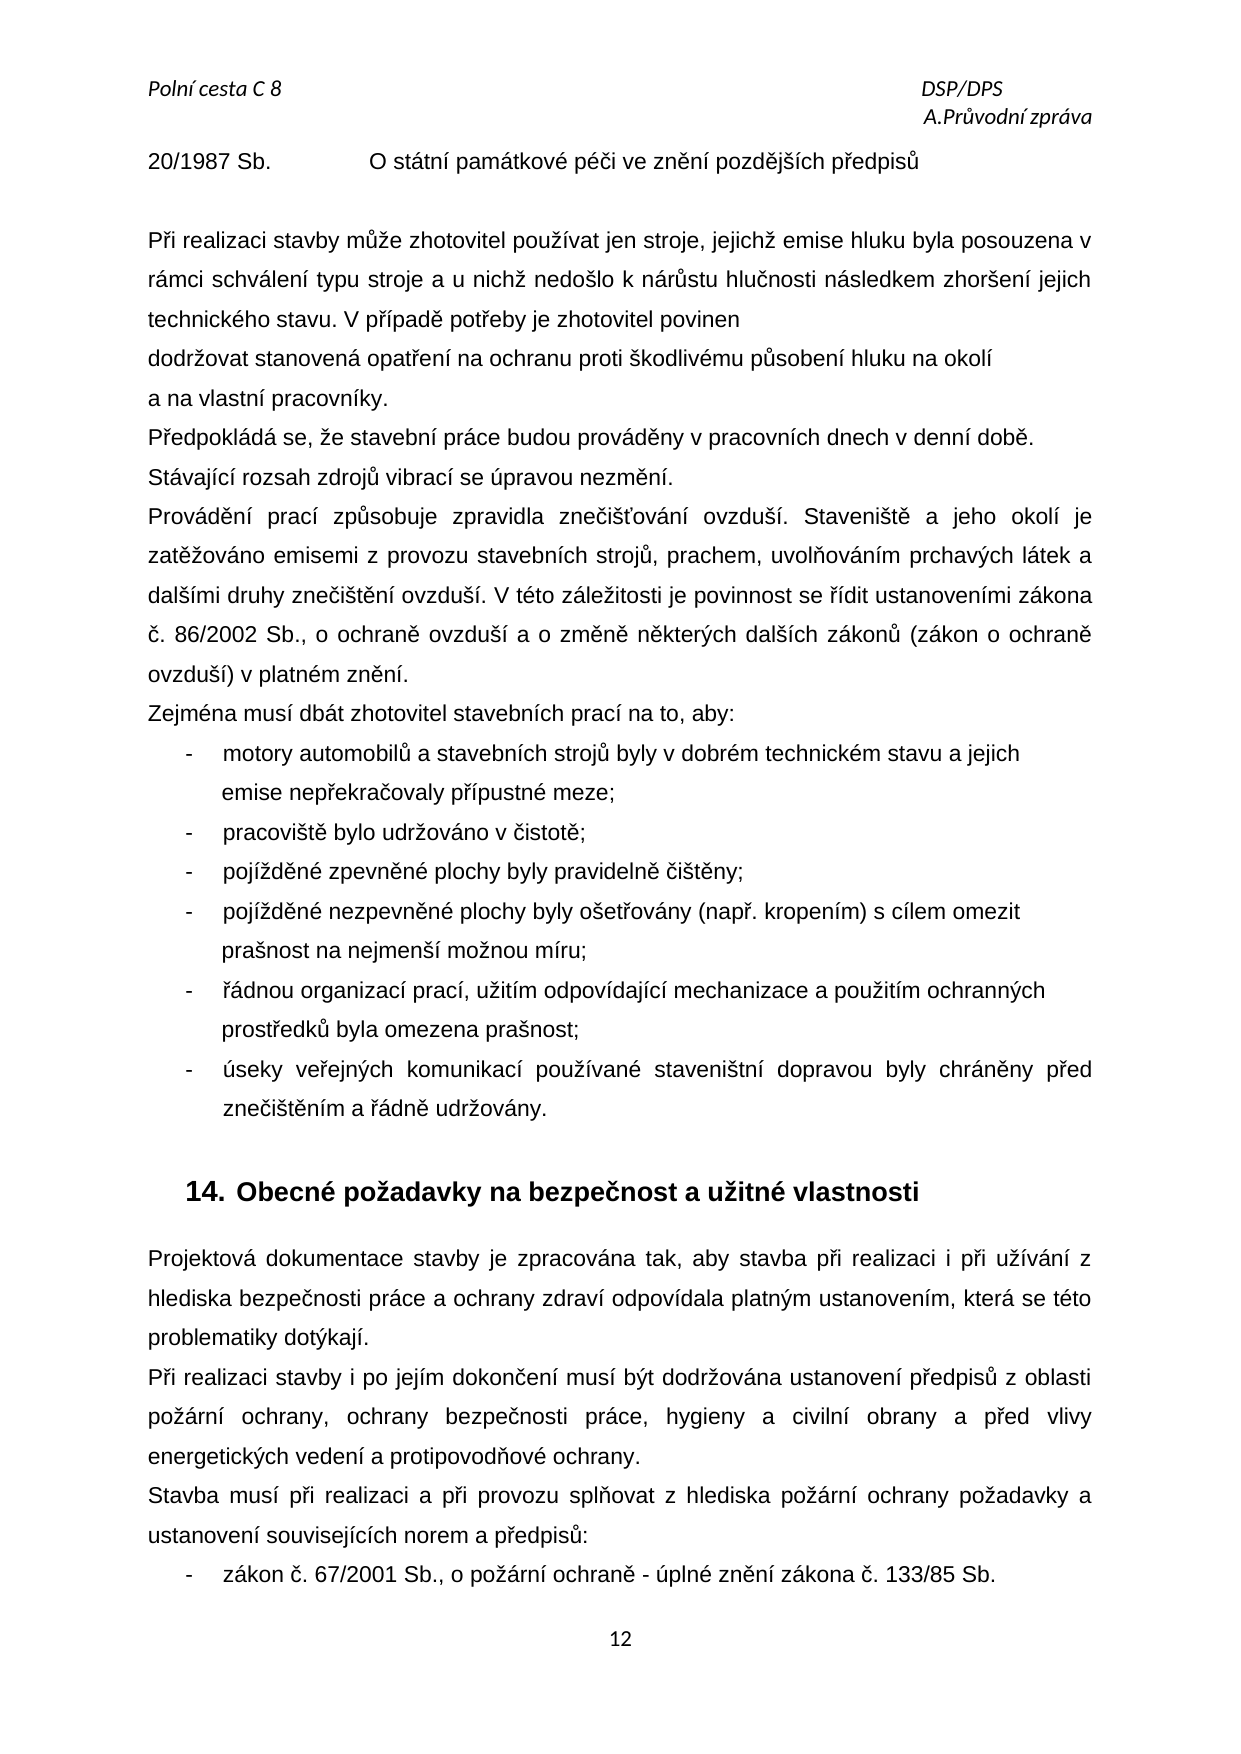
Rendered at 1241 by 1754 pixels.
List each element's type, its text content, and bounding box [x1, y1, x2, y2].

list pojížděné zpevněné plochy byly pravidelně čištěny; [185, 858, 1093, 884]
text Projektová dokumentace stavby je zpracována tak, aby stavba při realizaci i při užívání z hlediska bezpečnosti práce a ochrany zdraví odpovídala platným ustanovením, která se této problematiky dotýkají. [148, 1245, 1093, 1351]
list úseky veřejných komunikací používané staveništní dopravou byly chráněny před znečištěním a řádně udržovány. [185, 1056, 1093, 1121]
list Obecné požadavky na bezpečnost a užitné vlastnosti [185, 1174, 1093, 1208]
text a na vlastní pracovníky. [148, 384, 1093, 411]
list motory automobilů a stavebních strojů byly v dobrém technickém stavu a jejich [185, 740, 1093, 766]
text prostředků byla omezena prašnost; [148, 1016, 1093, 1042]
list řádnou organizací prací, užitím odpovídající mechanizace a použitím ochranných [185, 977, 1093, 1003]
text Stavba musí při realizaci a při provozu splňovat z hlediska požární ochrany požadavky a ustanovení souvisejících norem a předpisů: [148, 1482, 1093, 1548]
text Předpokládá se, že stavební práce budou prováděny v pracovních dnech v denní době. [148, 424, 1093, 450]
text emise nepřekračovaly přípustné meze; [148, 779, 1093, 806]
list zákon č. 67/2001 Sb., o požární ochraně - úplné znění zákona č. 133/85 Sb. [185, 1561, 1093, 1587]
text Zejména musí dbát zhotovitel stavebních prací na to, aby: [148, 700, 1093, 727]
text 20/1987 Sb. O státní památkové péči ve znění pozdějších předpisů [148, 148, 1093, 174]
text Při realizaci stavby i po jejím dokončení musí být dodržována ustanovení předpisů z oblasti požární ochrany, ochrany bezpečnosti práce, hygieny a civilní obrany a před vlivy energetických vedení a protipovodňové ochrany. [148, 1364, 1093, 1469]
text Provádění prací způsobuje zpravidla znečišťování ovzduší. Staveniště a jeho okolí je zatěžováno emisemi z provozu stavebních strojů, prachem, uvolňováním prchavých látek a dalšími druhy znečištění ovzduší. V této záležitosti je povinnost se řídit ustanoveními zákona č. 86/2002 Sb., o ochraně ovzduší a o změně některých dalších zákonů (zákon o ochraně ovzduší) v platném znění. [148, 503, 1093, 687]
text dodržovat stanovená opatření na ochranu proti škodlivému působení hluku na okolí [148, 345, 1093, 371]
text Při realizaci stavby může zhotovitel používat jen stroje, jejichž emise hluku byla posouzena v rámci schválení typu stroje a u nichž nedošlo k nárůstu hlučnosti následkem zhoršení jejich technického stavu. V případě potřeby je zhotovitel povinen [148, 227, 1093, 332]
list pracoviště bylo udržováno v čistotě; [185, 819, 1093, 845]
text Stávající rozsah zdrojů vibrací se úpravou nezmění. [148, 463, 1093, 490]
list pojížděné nezpevněné plochy byly ošetřovány (např. kropením) s cílem omezit [185, 898, 1093, 924]
text prašnost na nejmenší možnou míru; [148, 937, 1093, 963]
